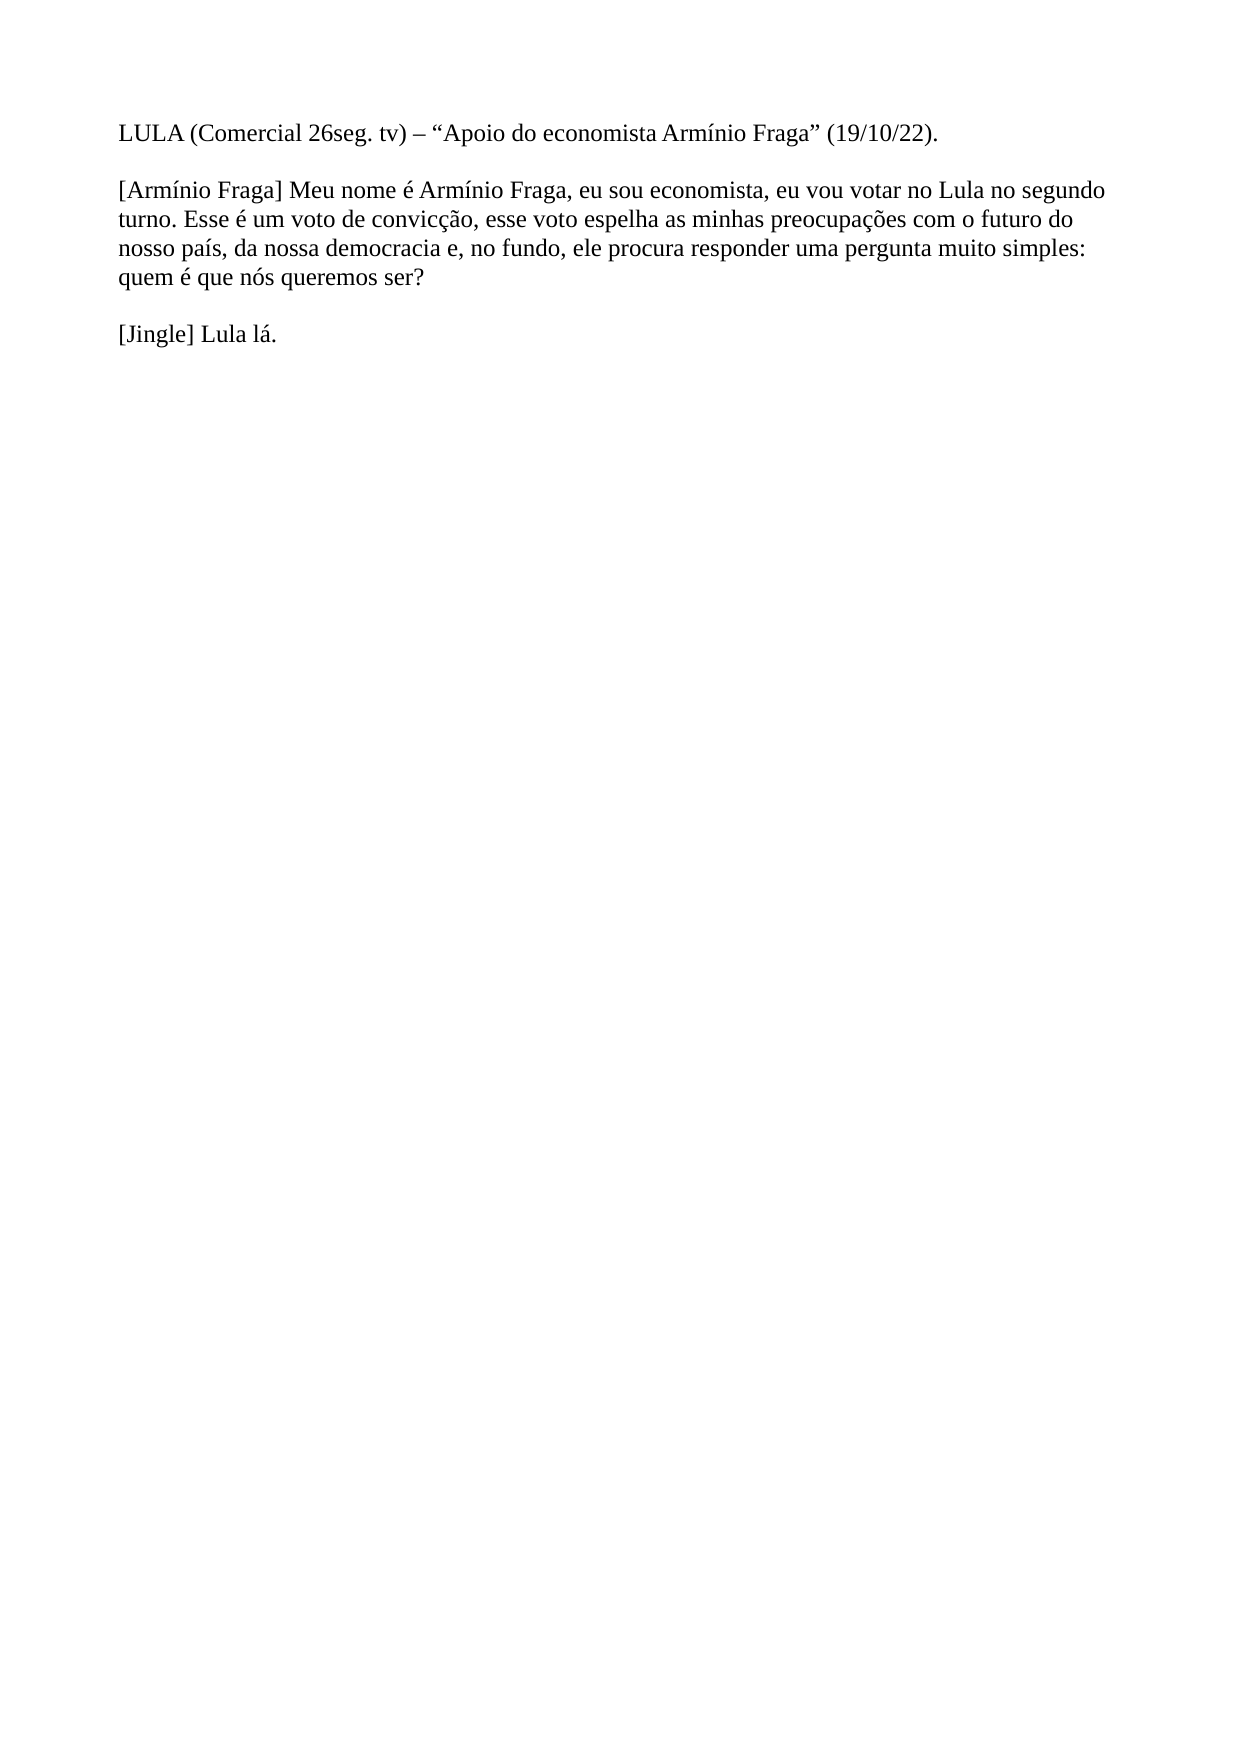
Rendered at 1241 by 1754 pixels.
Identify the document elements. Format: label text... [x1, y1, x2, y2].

text LULA (Comercial 26seg. tv) – “Apoio do economista Armínio Fraga” (19/10/22). [118, 118, 1122, 147]
text [Jingle] Lula lá. [118, 319, 1122, 348]
text [Armínio Fraga] Meu nome é Armínio Fraga, eu sou economista, eu vou votar no Lula no segundo turno. Esse é um voto de convicção, esse voto espelha as minhas preocupações com o futuro do nosso país, da nossa democracia e, no fundo, ele procura responder uma pergunta muito simples: quem é que nós queremos ser? [118, 176, 1122, 291]
